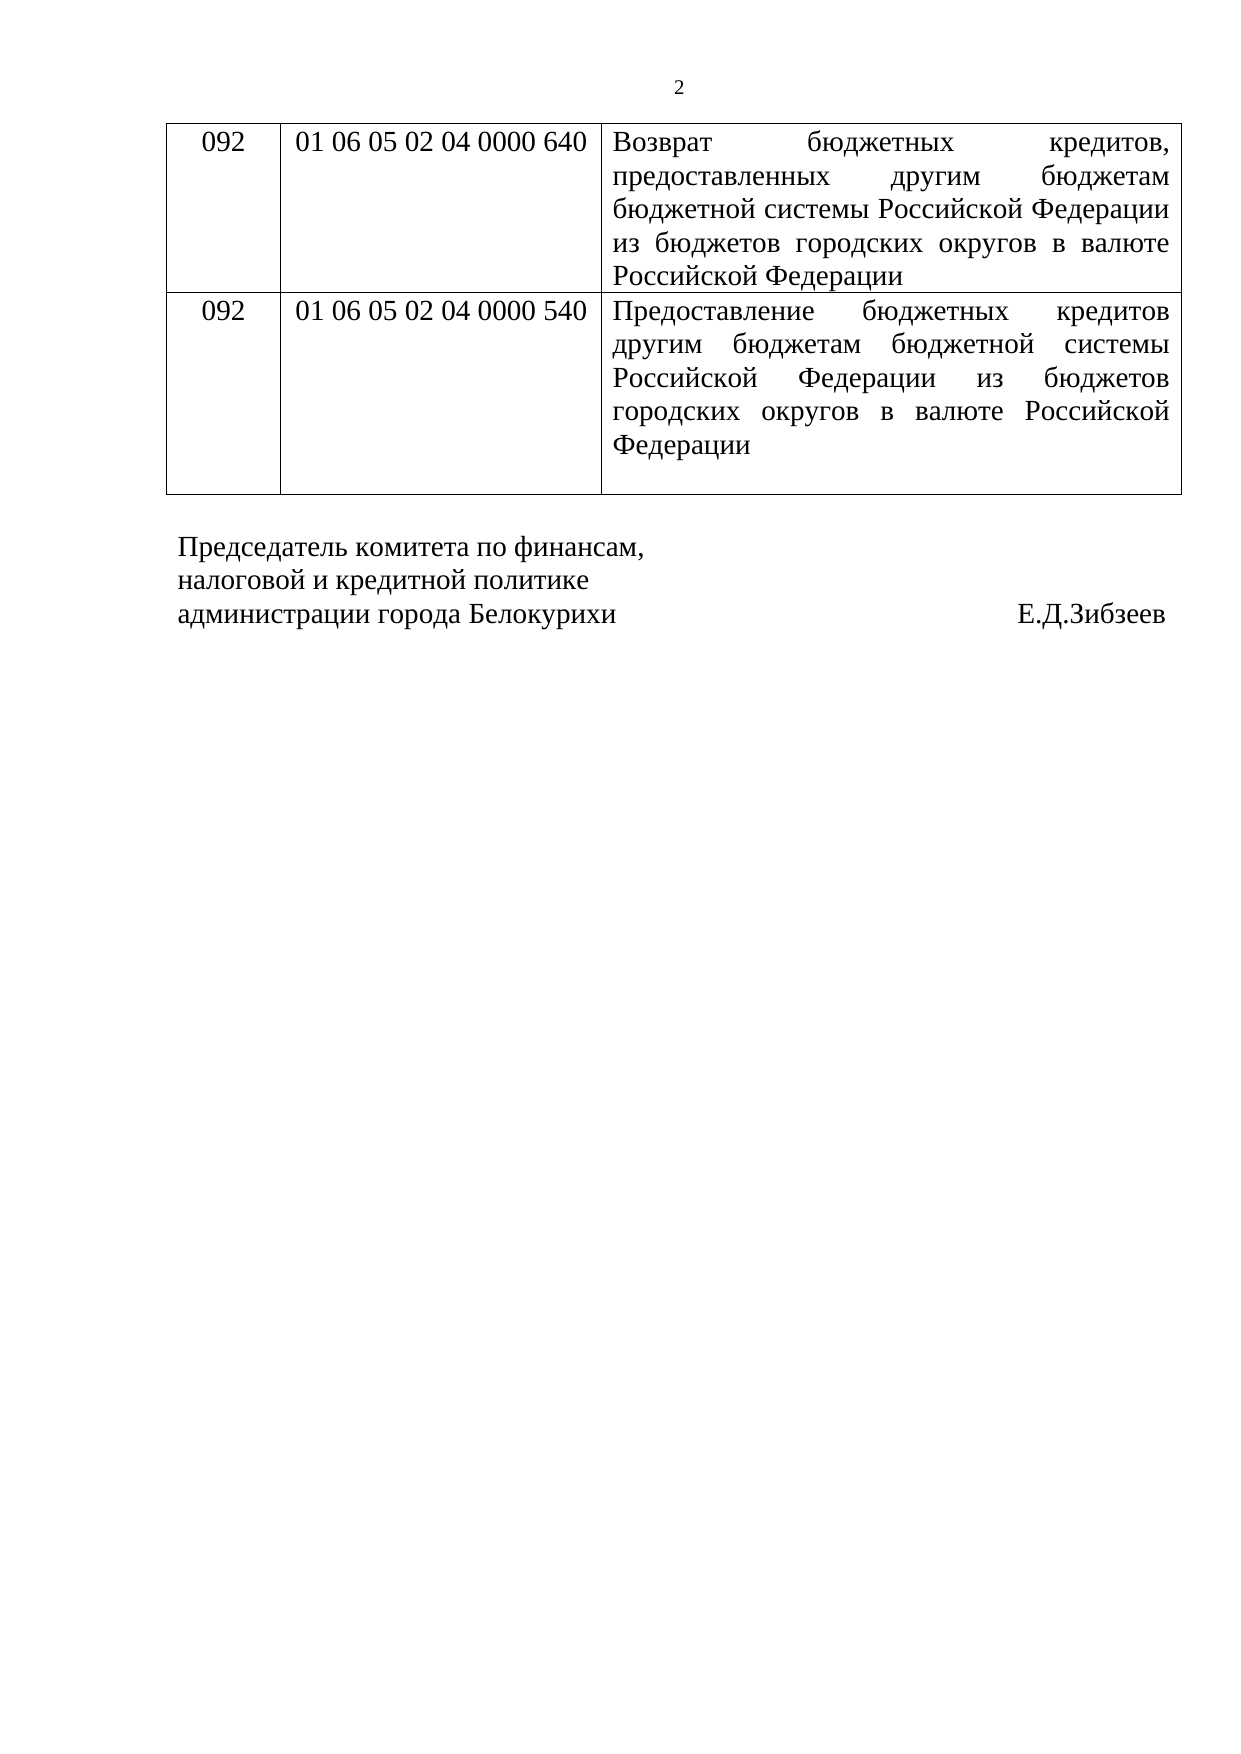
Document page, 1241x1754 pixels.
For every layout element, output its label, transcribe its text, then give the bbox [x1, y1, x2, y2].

table_cell 092 [167, 124, 280, 292]
table_cell Возврат бюджетных кредитов, предоставленных другим бюджетам бюджетной системы Российской Федерации из бюджетов городских округов в валюте Российской Федерации [602, 124, 1181, 292]
text администрации города Белокурихи Е.Д.Зибзеев [177, 596, 1181, 629]
text Председатель комитета по финансам, [177, 529, 1181, 562]
table_cell 01 06 05 02 04 0000 640 [281, 124, 601, 292]
text налоговой и кредитной политике [177, 562, 1181, 596]
table_cell Предоставление бюджетных кредитов другим бюджетам бюджетной системы Российской Федерации из бюджетов городских округов в валюте Российской Федерации [602, 293, 1181, 494]
table_cell 01 06 05 02 04 0000 540 [281, 293, 601, 494]
table_cell 092 [167, 293, 280, 494]
